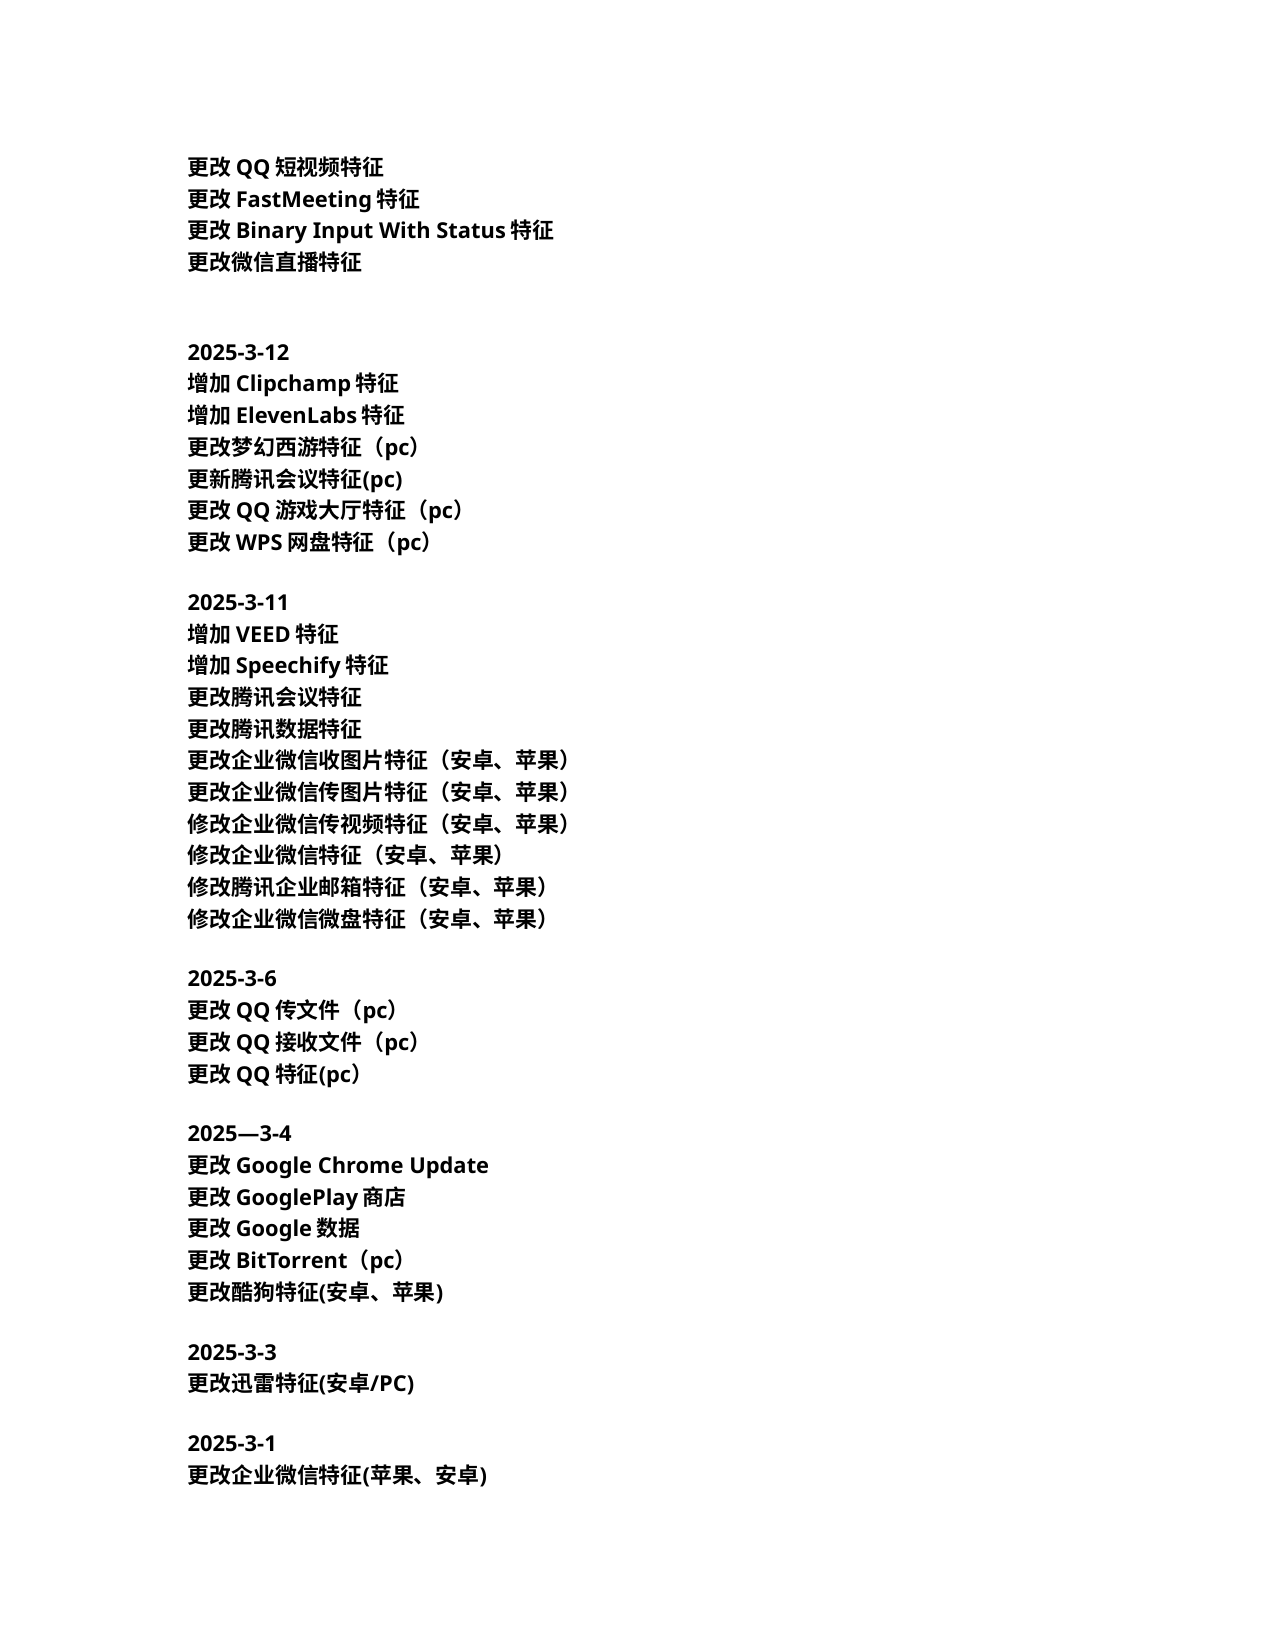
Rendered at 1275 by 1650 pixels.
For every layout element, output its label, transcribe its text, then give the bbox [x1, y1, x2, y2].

text 更新腾讯会议特征(pc) [187, 462, 1087, 493]
text 更改FastMeeting特征 [187, 182, 1087, 213]
text 增加ElevenLabs特征 [187, 398, 1087, 430]
text 修改企业微信微盘特征（安卓、苹果） [187, 902, 1087, 933]
text 更改梦幻西游特征（pc） [187, 430, 1087, 462]
text 更改企业微信特征(苹果、安卓) [187, 1458, 1087, 1489]
text 更改微信直播特征 [187, 245, 1087, 277]
text 修改腾讯企业邮箱特征（安卓、苹果） [187, 870, 1087, 902]
text 修改企业微信传视频特征（安卓、苹果） [187, 807, 1087, 838]
text 更改QQ传文件（pc） [187, 993, 1087, 1025]
text 更改企业微信收图片特征（安卓、苹果） [187, 743, 1087, 775]
text 更改QQ游戏大厅特征（pc） [187, 493, 1087, 525]
text 更改Google Chrome Update [187, 1148, 1087, 1180]
text 更改WPS网盘特征（pc） [187, 525, 1087, 557]
text 更改迅雷特征(安卓/PC) [187, 1366, 1087, 1398]
text 增加Speechify特征 [187, 648, 1087, 680]
text 更改腾讯数据特征 [187, 712, 1087, 743]
text 更改腾讯会议特征 [187, 680, 1087, 712]
text 2025-3-1 [187, 1428, 1087, 1458]
text 更改Google数据 [187, 1211, 1087, 1243]
text 更改企业微信传图片特征（安卓、苹果） [187, 775, 1087, 807]
text 修改企业微信特征（安卓、苹果） [187, 838, 1087, 870]
text 2025-3-6 [187, 963, 1087, 993]
text 2025-3-11 [187, 587, 1087, 617]
text 2025-3-12 [187, 337, 1087, 366]
text 更改BitTorrent（pc） [187, 1243, 1087, 1275]
text 2025—3-4 [187, 1118, 1087, 1148]
text 更改酷狗特征(安卓、苹果) [187, 1275, 1087, 1307]
text 更改QQ短视频特征 [187, 150, 1087, 182]
text 2025-3-3 [187, 1337, 1087, 1366]
text 更改QQ特征(pc） [187, 1057, 1087, 1088]
text 更改QQ接收文件（pc） [187, 1025, 1087, 1057]
text 增加VEED特征 [187, 617, 1087, 648]
text 更改Binary Input With Status特征 [187, 213, 1087, 245]
text 更改GooglePlay商店 [187, 1180, 1087, 1211]
text 增加Clipchamp特征 [187, 366, 1087, 398]
